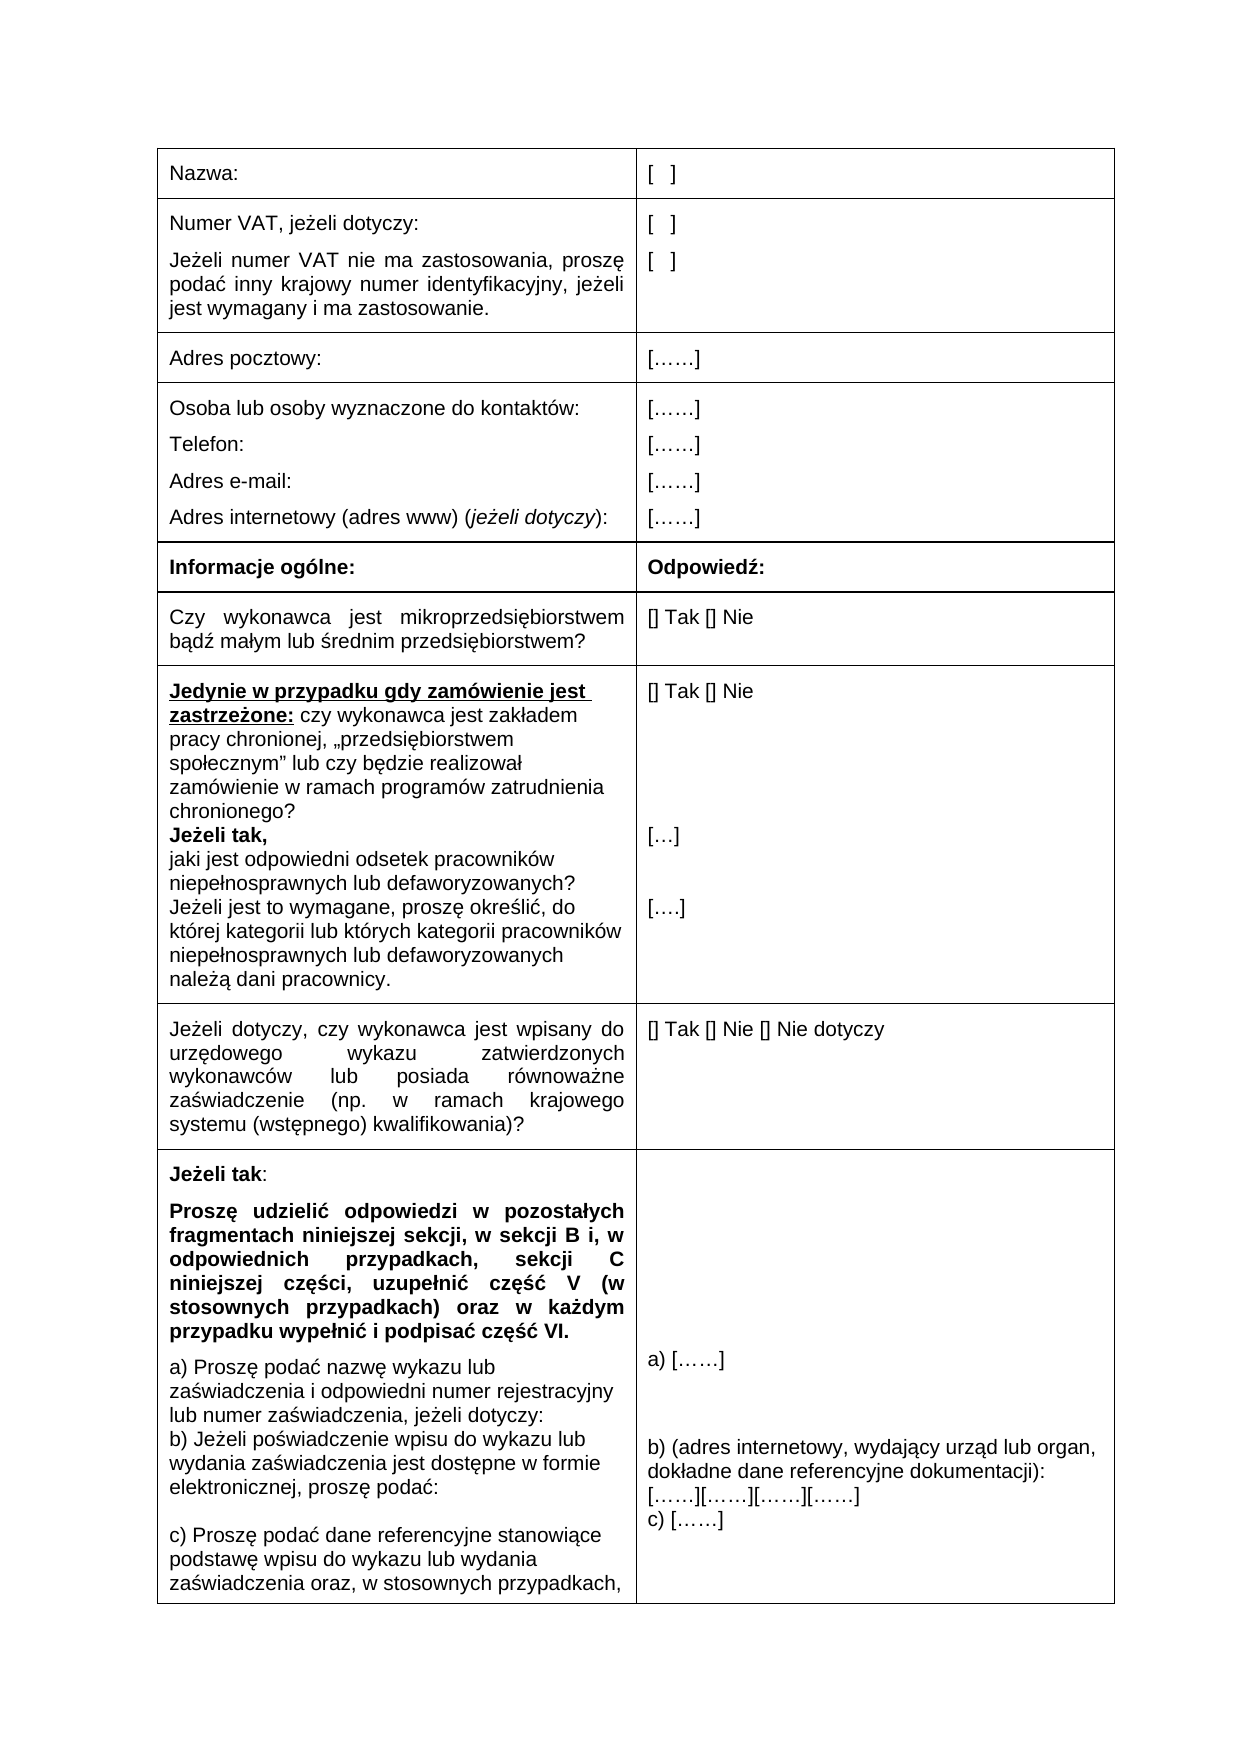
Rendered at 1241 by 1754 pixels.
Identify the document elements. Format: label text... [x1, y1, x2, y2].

table_cell Odpowiedź: [637, 543, 1114, 591]
table_cell [] Tak [] Nie [] Nie dotyczy [637, 1004, 1114, 1149]
table_cell [ ] [637, 149, 1114, 198]
table_cell Czy wykonawca jest mikroprzedsiębiorstwem bądź małym lub średnim przedsiębiorstwem? [158, 593, 636, 665]
table_cell Jedynie w przypadku gdy zamówienie jest zastrzeżone: czy wykonawca jest zakładem pracy chronionej, „przedsiębiorstwem społecznym” lub czy będzie realizował zamówienie w ramach programów zatrudnienia chronionego? Jeżeli tak, jaki jest odpowiedni odsetek pracowników niepełnosprawnych lub defaworyzowanych? Jeżeli jest to wymagane, proszę określić, do której kategorii lub których kategorii pracowników niepełnosprawnych lub defaworyzowanych należą dani pracownicy. [158, 666, 636, 1003]
table_cell Jeżeli dotyczy, czy wykonawca jest wpisany do urzędowego wykazu zatwierdzonych wykonawców lub posiada równoważne zaświadczenie (np. w ramach krajowego systemu (wstępnego) kwalifikowania)? [158, 1004, 636, 1149]
table_cell [……] [……] [……] [……] [637, 383, 1114, 541]
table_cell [637, 1150, 1114, 1603]
table_cell Numer VAT, jeżeli dotyczy: Jeżeli numer VAT nie ma zastosowania, proszę podać inny krajowy numer identyfikacyjny, jeżeli jest wymagany i ma zastosowanie. [158, 199, 636, 332]
table_cell [ ] [ ] [637, 199, 1114, 332]
table_cell [] Tak [] Nie [637, 593, 1114, 665]
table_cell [158, 1150, 636, 1603]
table_cell Osoba lub osoby wyznaczone do kontaktów: Telefon: Adres e-mail: Adres internetowy (adres www) (jeżeli dotyczy): [158, 383, 636, 541]
table_cell Adres pocztowy: [158, 333, 636, 382]
table_cell [……] [637, 333, 1114, 382]
table_cell Informacje ogólne: [158, 543, 636, 591]
table_cell Nazwa: [158, 149, 636, 198]
table_cell [] Tak [] Nie […] [….] [637, 666, 1114, 1003]
